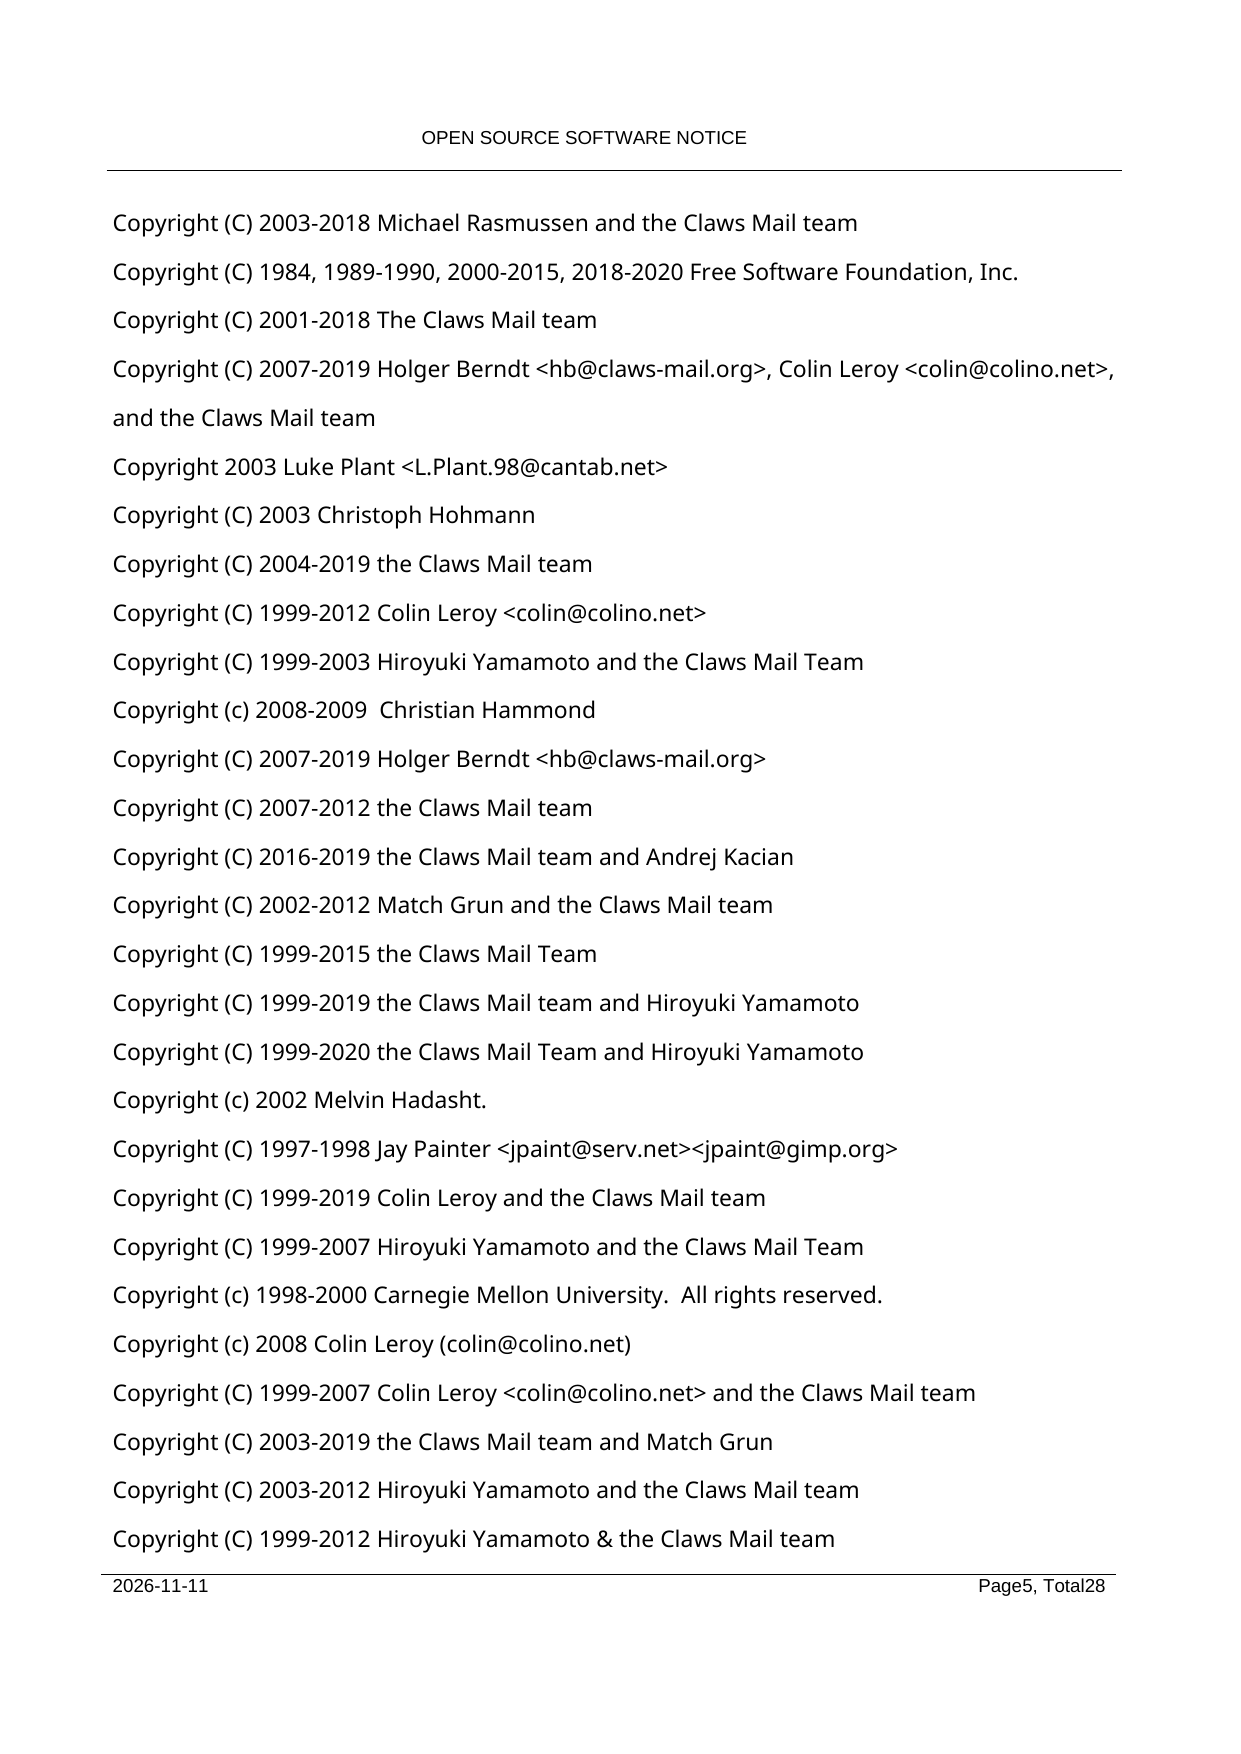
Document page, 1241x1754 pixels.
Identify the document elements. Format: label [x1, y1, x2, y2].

text [112, 206, 1128, 1555]
